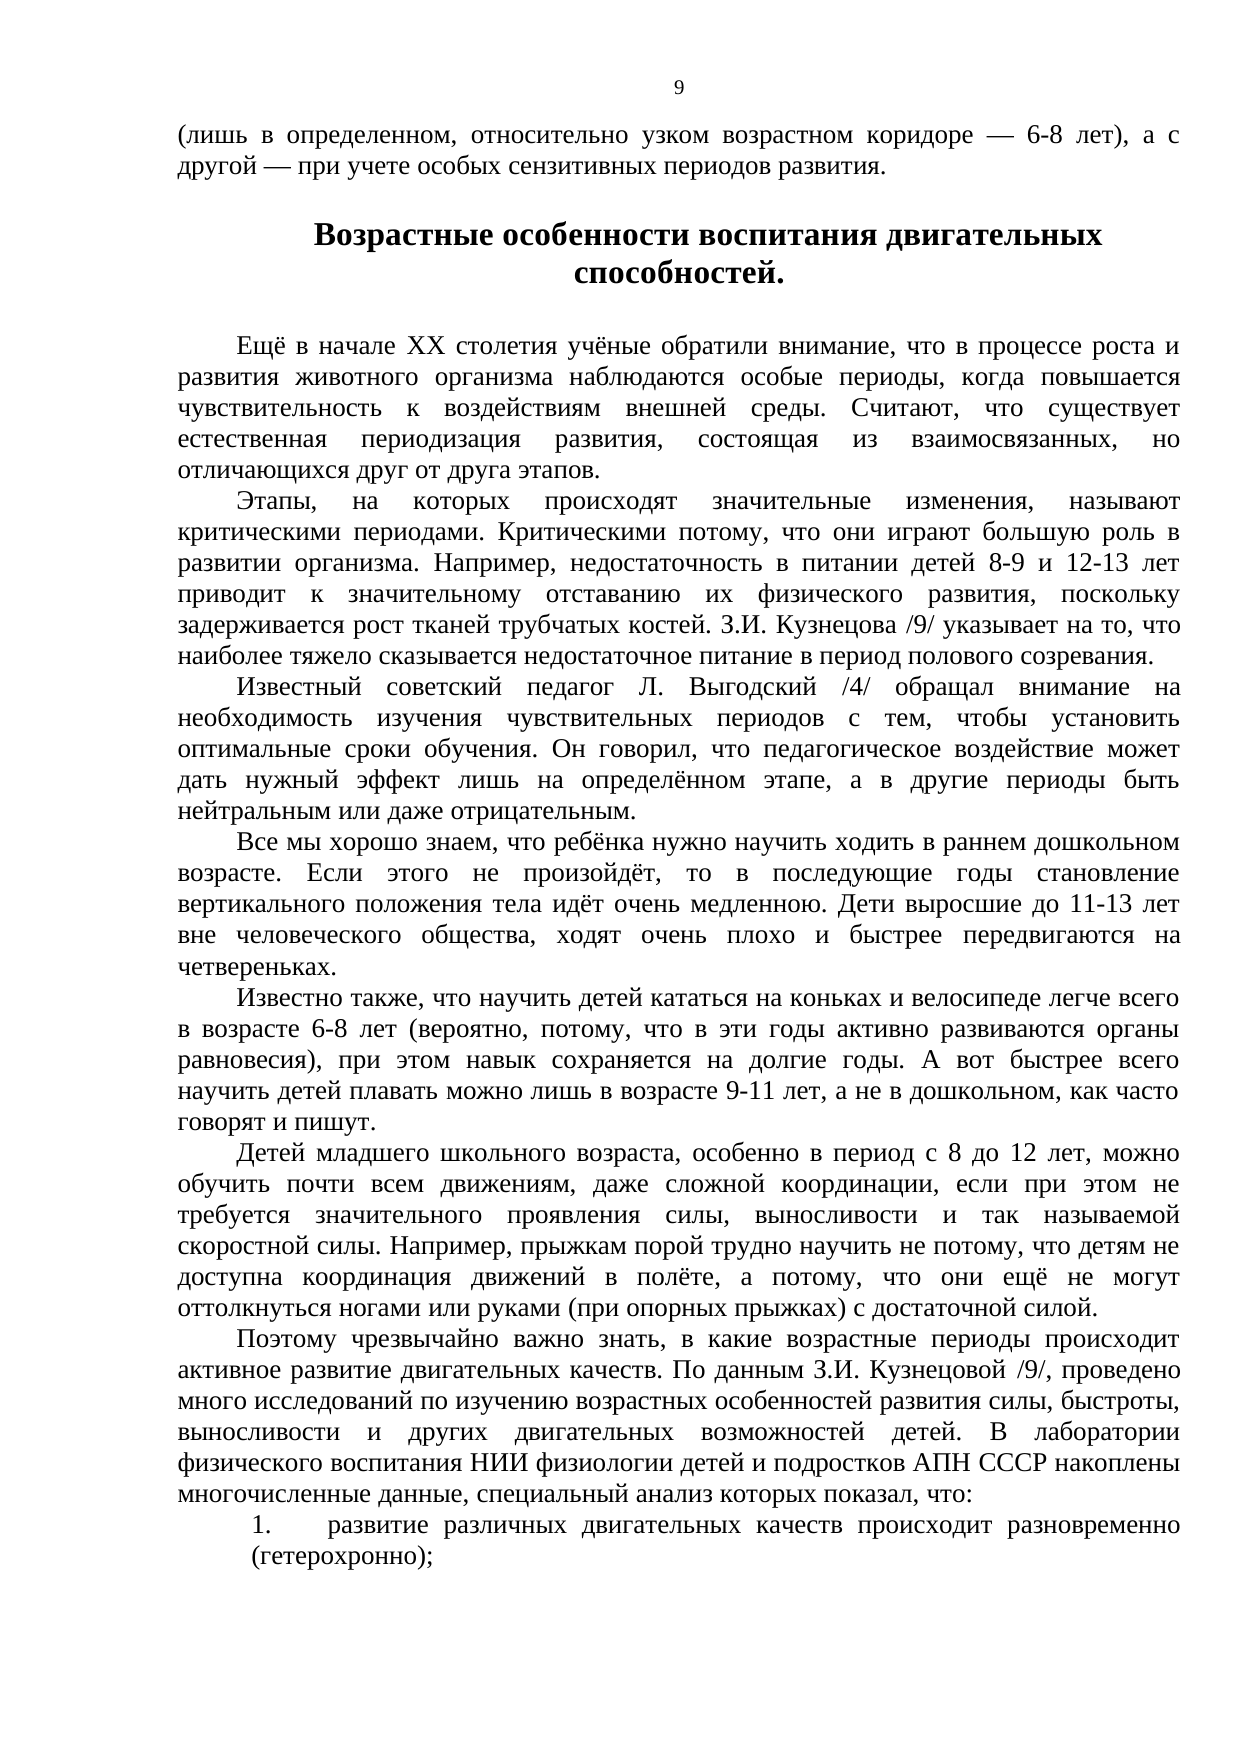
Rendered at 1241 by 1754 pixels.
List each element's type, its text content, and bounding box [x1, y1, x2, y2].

text Известно также, что научить детей кататься на коньках и велосипеде легче всего в возрасте 6-8 лет (вероятно, потому, что в эти годы активно развиваются органы равновесия), при этом навык сохраняется на долгие годы. А вот быстрее всего научить детей плавать можно лишь в возрасте 9-11 лет, а не в дошкольном, как часто говорят и пишут. [177, 981, 1181, 1136]
text Поэтому чрезвычайно важно знать, в какие возрастные периоды происходит активное развитие двигательных качеств. По данным З.И. Кузнецовой /9/, проведено много исследований по изучению возрастных особенностей развития силы, быстроты, выносливости и других двигательных возможностей детей. В лаборатории физического воспитания НИИ физиологии детей и подростков АПН СССР накоплены многочисленные данные, специальный анализ которых показал, что: [177, 1322, 1181, 1509]
text Возрастные особенности воспитания двигательных способностей. [177, 214, 1181, 291]
text Известный советский педагог Л. Выгодский /4/ обращал внимание на необходимость изучения чувствительных периодов с тем, чтобы установить оптимальные сроки обучения. Он говорил, что педагогическое воздействие может дать нужный эффект лишь на определённом этапе, а в другие периоды быть нейтральным или даже отрицательным. [177, 671, 1181, 826]
list развитие различных двигательных качеств происходит разновременно (гетерохронно); [251, 1509, 1181, 1571]
text Детей младшего школьного возраста, особенно в период с 8 до 12 лет, можно обучить почти всем движениям, даже сложной координации, если при этом не требуется значительного проявления силы, выносливости и так называемой скоростной силы. Например, прыжкам порой трудно научить не потому, что детям не доступна координация движений в полёте, а потому, что они ещё не могут оттолкнуться ногами или руками (при опорных прыжках) с достаточной силой. [177, 1136, 1181, 1322]
text Этапы, на которых происходят значительные изменения, называют критическими периодами. Критическими потому, что они играют большую роль в развитии организма. Например, недостаточность в питании детей 8-9 и 12-13 лет приводит к значительному отставанию их физического развития, поскольку задерживается рост тканей трубчатых костей. З.И. Кузнецова /9/ указывает на то, что наиболее тяжело сказывается недостаточное питание в период полового созревания. [177, 484, 1181, 671]
text Ещё в начале XX столетия учёные обратили внимание, что в процессе роста и развития животного организма наблюдаются особые периоды, когда повышается чувствительность к воздействиям внешней среды. Считают, что существует естественная периодизация развития, состоящая из взаимосвязанных, но отличающихся друг от друга этапов. [177, 329, 1181, 484]
text Все мы хорошо знаем, что ребёнка нужно научить ходить в раннем дошкольном возрасте. Если этого не произойдёт, то в последующие годы становление вертикального положения тела идёт очень медленною. Дети выросшие до 11-13 лет вне человеческого общества, ходят очень плохо и быстрее передвигаются на четвереньках. [177, 826, 1181, 981]
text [177, 118, 1181, 180]
